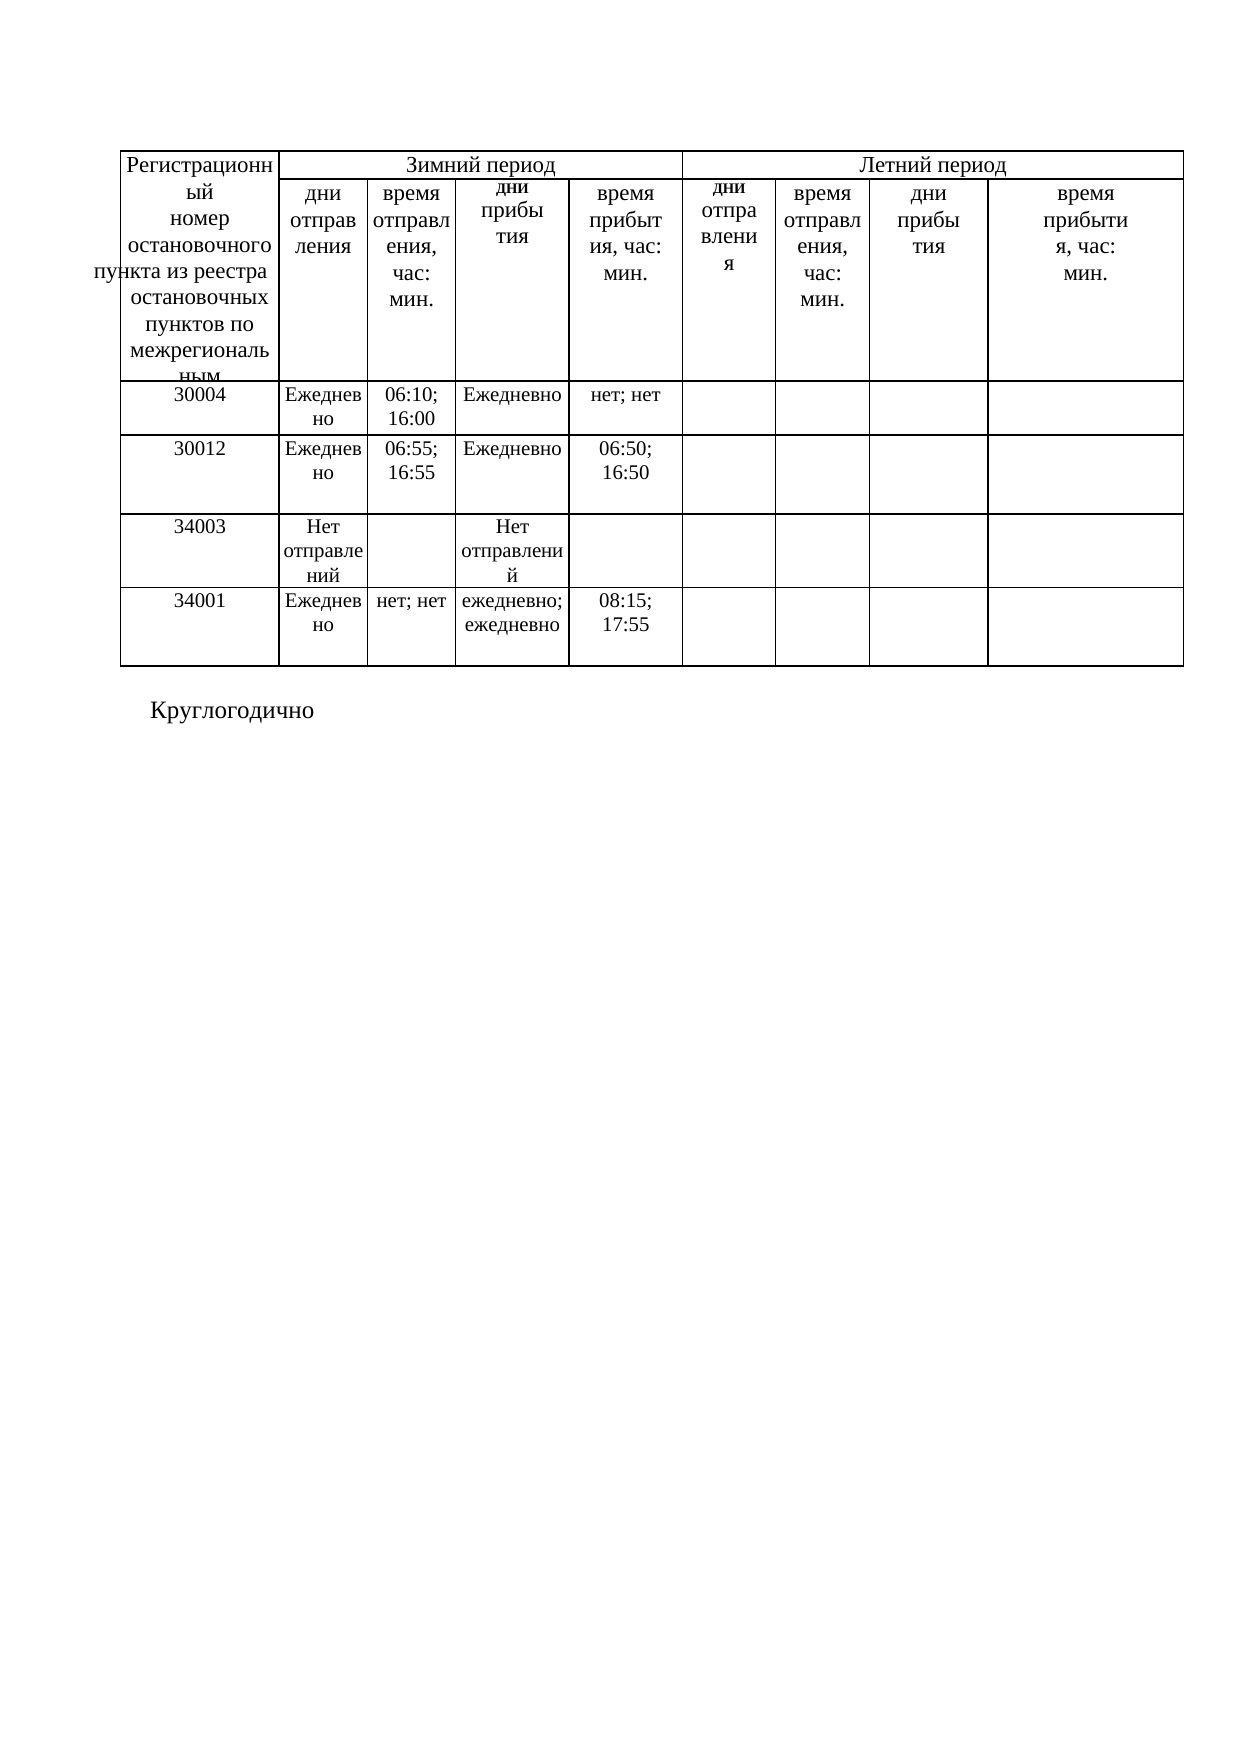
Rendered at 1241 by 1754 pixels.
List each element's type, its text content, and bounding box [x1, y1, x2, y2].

table_cell Ежедневно [280, 588, 367, 665]
table_cell нет; нет [570, 382, 682, 434]
table_cell [368, 515, 455, 587]
table_cell [989, 436, 1183, 513]
table_cell ежедневно;ежедневно [456, 588, 568, 665]
table_cell [683, 515, 775, 587]
table_cell ДНИ отпра влени я [683, 180, 775, 380]
table_cell Ежедневно [280, 382, 367, 434]
table_cell [870, 588, 987, 665]
table_cell [683, 436, 775, 513]
table_cell [776, 382, 869, 434]
table_cell 30012 [121, 436, 278, 513]
table_cell 06:50; 16:50 [570, 436, 682, 513]
table_cell [683, 382, 775, 434]
table_cell 30004 [121, 382, 278, 434]
table_cell время прибыти я, час: мин. [989, 180, 1183, 380]
table_cell 06:55; 16:55 [368, 436, 455, 513]
table_cell дни отправ ления [280, 180, 367, 380]
table_cell [870, 382, 987, 434]
table_cell [776, 515, 869, 587]
table_header Зимний период [280, 152, 682, 178]
table_cell Ежедневно [456, 382, 568, 434]
table_cell 08:15; 17:55 [570, 588, 682, 665]
table_cell Нет отправлений [280, 515, 367, 587]
table_cell [776, 436, 869, 513]
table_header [121, 152, 278, 380]
table_cell нет; нет [368, 588, 455, 665]
table_cell 06:10; 16:00 [368, 382, 455, 434]
table_cell ДНИ прибы тия [456, 180, 568, 380]
text Круглогодично [150, 695, 1090, 724]
table_cell 34001 [121, 588, 278, 665]
table_cell дни прибы тия [870, 180, 987, 380]
table_cell [683, 588, 775, 665]
table_cell [989, 382, 1183, 434]
table_cell [870, 515, 987, 587]
table_cell [989, 515, 1183, 587]
table_cell [989, 588, 1183, 665]
table_cell [776, 588, 869, 665]
table_cell 34003 [121, 515, 278, 587]
table_cell время отправл ения, час: мин. [776, 180, 869, 380]
table_cell [870, 436, 987, 513]
table_header Летний период [683, 152, 1183, 178]
table_cell время прибыт ия, час: мин. [570, 180, 682, 380]
table_cell [570, 515, 682, 587]
table_cell Нет отправлений [456, 515, 568, 587]
table_cell Ежедневно [280, 436, 367, 513]
table_cell Ежедневно [456, 436, 568, 513]
table_cell время отправл ения, час: мин. [368, 180, 455, 380]
